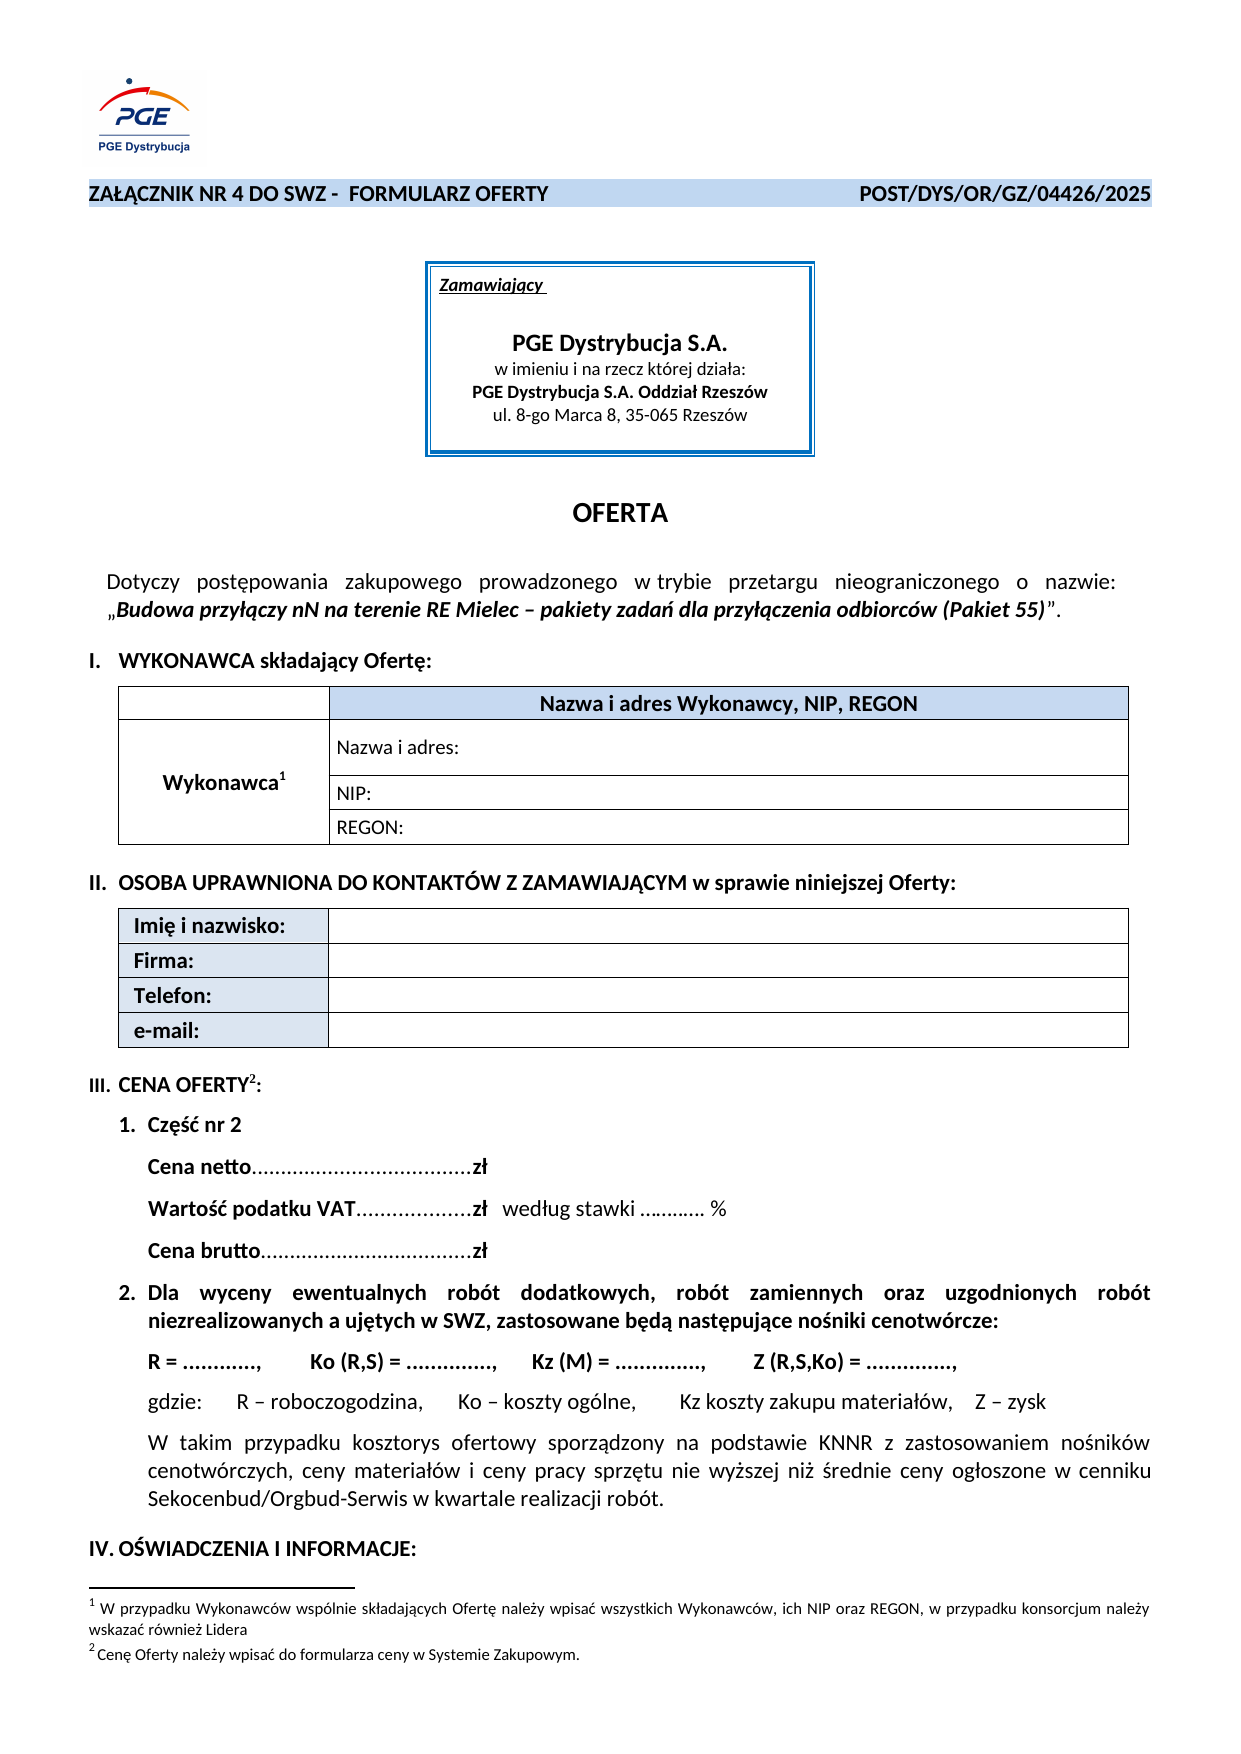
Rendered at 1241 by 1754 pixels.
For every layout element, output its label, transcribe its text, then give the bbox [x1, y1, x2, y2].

text WYKONAWCA składający Ofertę: [89, 648, 1152, 673]
table_cell Nazwa i adres: [330, 720, 1128, 774]
text gdzie: R – roboczogodzina, Ko – koszty ogólne, Kz koszty zakupu materiałów, Z – zysk [148, 1387, 1152, 1415]
text Wartość podatku VAT zł według stawki ……..…. % [148, 1194, 1152, 1222]
text W takim przypadku kosztorys ofertowy sporządzony na podstawie KNNR z zastosowaniem nośników cenotwórczych, ceny materiałów i ceny pracy sprzętu nie wyższej niż średnie ceny ogłoszone w cenniku Sekocenbud/Orgbud-Serwis w kwartale realizacji robót. [148, 1428, 1152, 1512]
table_cell [329, 1013, 1128, 1047]
table_cell REGON: [330, 810, 1128, 844]
table_header [329, 909, 1128, 942]
text Cena netto zł [148, 1152, 1152, 1180]
text Dotyczy postępowania zakupowego prowadzonego w trybie przetargu nieograniczonego o nazwie: „Budowa przyłączy nN na terenie RE Mielec – pakiety zadań dla przyłączenia odbiorców (Pakiet 55)”. [106, 567, 1134, 623]
subtitle OFERTA [89, 494, 1152, 530]
picture [82, 70, 207, 167]
table_cell [329, 944, 1128, 977]
text OŚWIADCZENIA I INFORMACJE: [89, 1537, 1152, 1562]
table_header Imię i nazwisko: [119, 909, 328, 942]
table_header Zamawiający PGE Dystrybucja S.A. w imieniu i na rzecz której działa: PGE Dystrybucja S.A. Oddział Rzeszów ul. 8-go Marca 8, 35-065 Rzeszów [431, 267, 809, 450]
table_cell [329, 978, 1128, 1012]
table_cell Firma: [119, 944, 328, 977]
text OSOBA UPRAWNIONA DO KONTAKTÓW Z ZAMAWIAJĄCYM w sprawie niniejszej Oferty: [89, 870, 1152, 895]
table_cell NIP: [330, 776, 1128, 809]
table_cell Wykonawca [119, 720, 329, 844]
table_header [119, 687, 329, 719]
text Dla wyceny ewentualnych robót dodatkowych, robót zamiennych oraz uzgodnionych robót niezrealizowanych a ujętych w SWZ, zastosowane będą następujące nośniki cenotwórcze: [118, 1278, 1152, 1334]
table_cell e-mail: [119, 1013, 328, 1047]
table_header Nazwa i adres Wykonawcy, NIP, REGON [330, 687, 1128, 719]
table_cell Telefon: [119, 978, 328, 1012]
text Załącznik nr 4 do SWZ - formularz Oferty POST/DYS/OR/GZ/04426/2025 [89, 179, 1152, 207]
text Część nr 2 [118, 1110, 1152, 1138]
text Cena brutto zł [148, 1236, 1152, 1264]
text R = ............, Ko (R,S) = .............., Kz (M) = .............., Z (R,S,Ko) = .............., [148, 1347, 1152, 1375]
text CENA OFERTY: [89, 1073, 1152, 1098]
